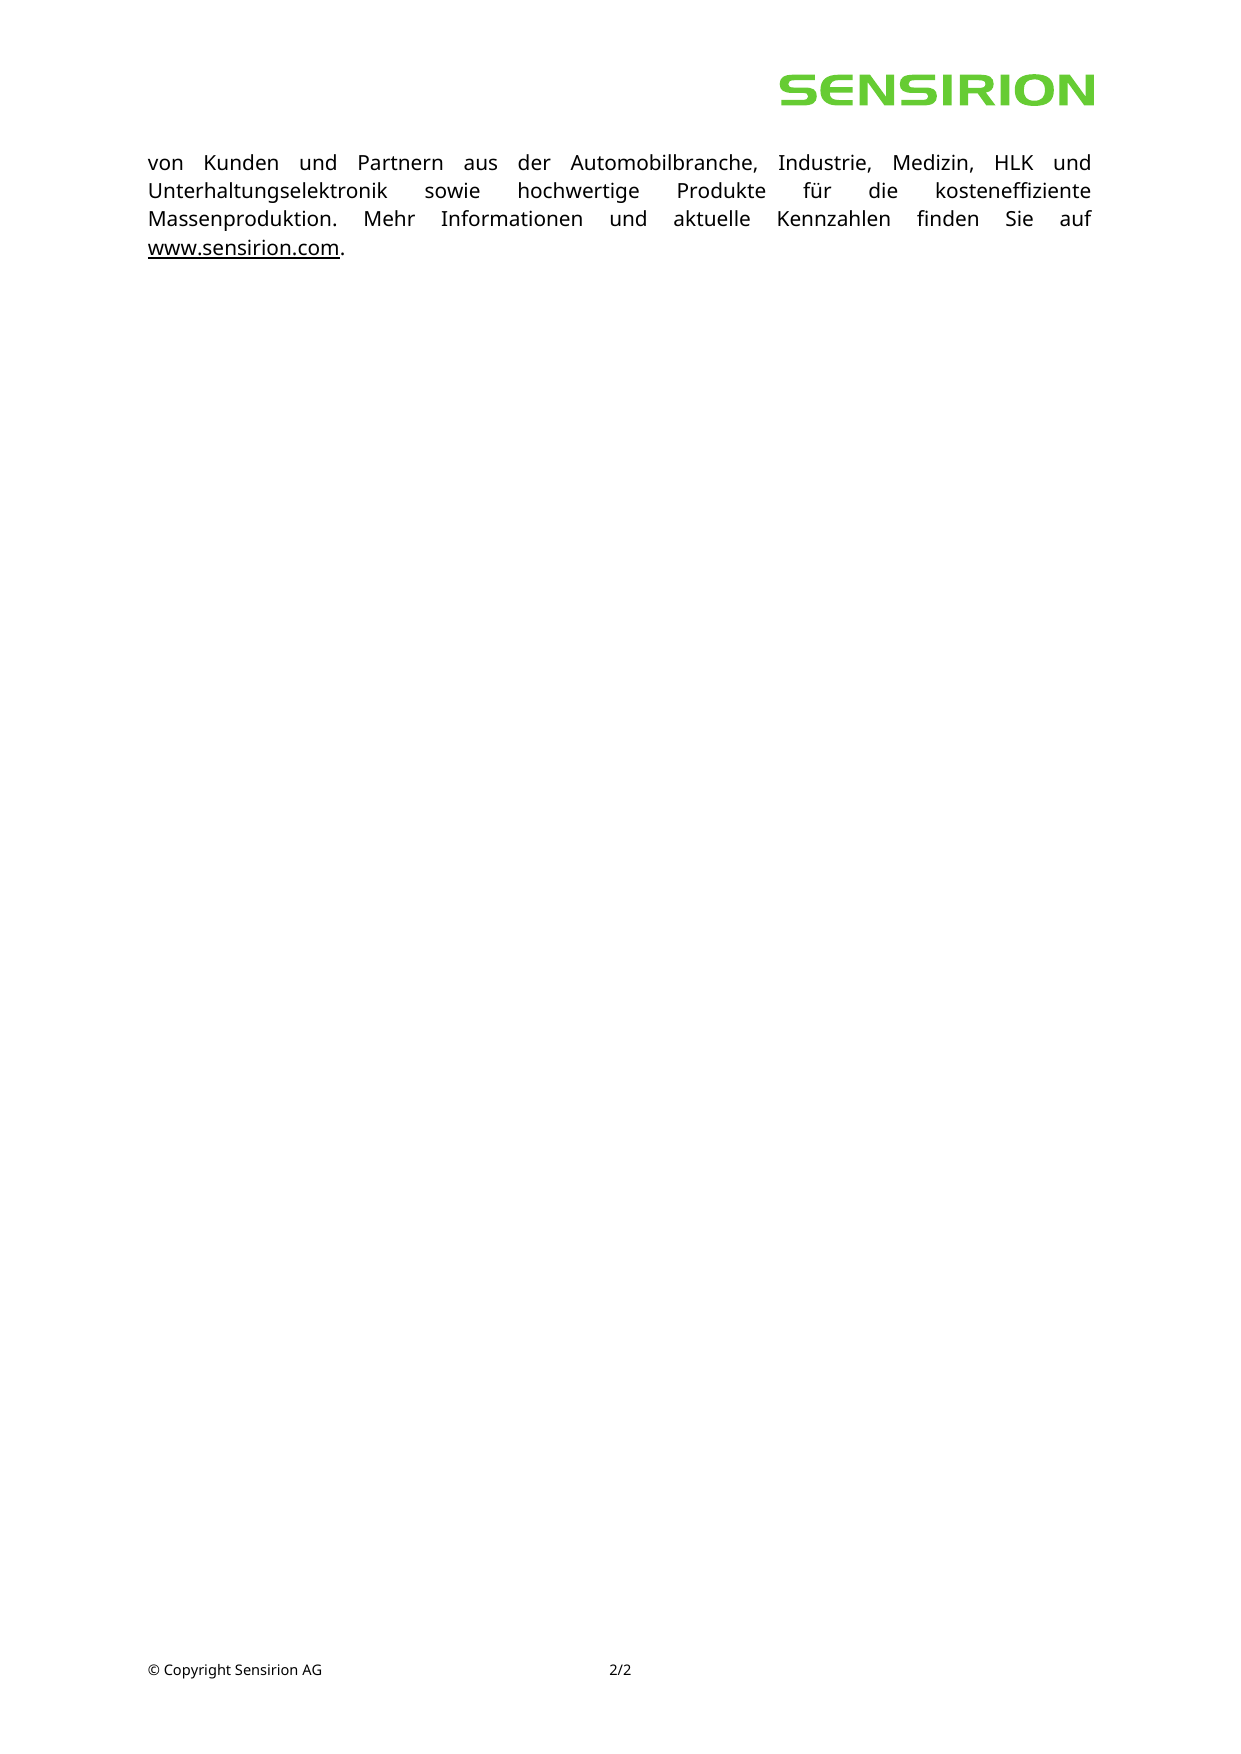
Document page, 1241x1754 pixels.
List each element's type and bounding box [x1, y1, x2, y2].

text [148, 148, 1092, 261]
